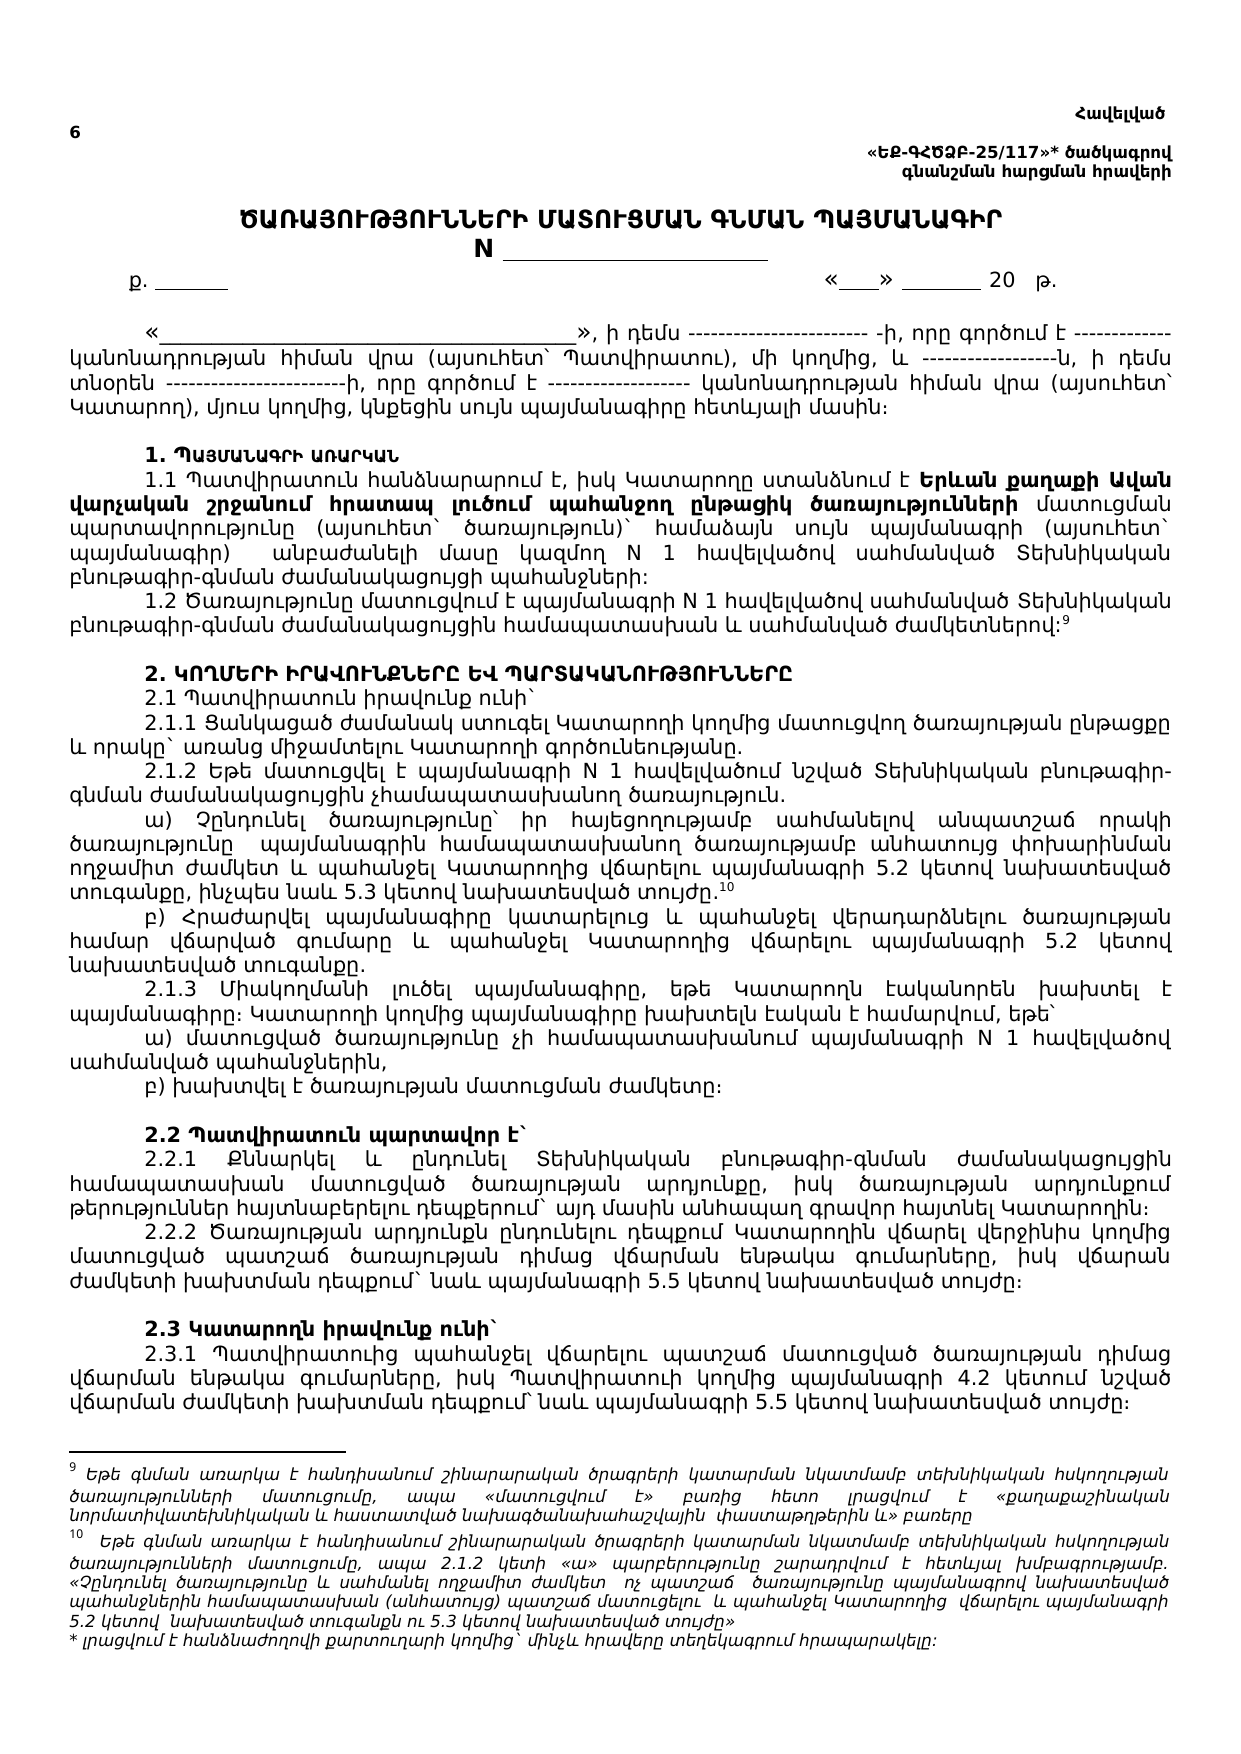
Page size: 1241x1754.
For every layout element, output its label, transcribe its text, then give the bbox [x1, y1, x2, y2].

text 1. Պայմանագրի առարկան [69, 443, 1172, 468]
text ԾԱՌԱՅՈՒԹՅՈՒՆՆԵՐԻ ՄԱՏՈՒՑՄԱՆ ԳՆՄԱՆ ՊԱՅՄԱՆԱԳԻՐ [54, 206, 1172, 235]
text N [54, 235, 1172, 264]
text 2.1.3 Միակողմանի լուծել պայմանագիրը, եթե Կատարողն էականորեն խախտել է պայմանագիրը։ Կատարողի կողմից պայմանագիրը խախտելն էական է համարվում, եթե՝ [69, 977, 1172, 1026]
text 2.2 Պատվիրատուն պարտավոր է` [69, 1123, 1172, 1147]
text ա) Չընդունել ծառայությունը՝ իր հայեցողությամբ սահմանելով անպատշաճ որակի ծառայությունը պայմանագրին համապատասխանող ծառայությամբ անհատույց փոխարինման ողջամիտ ժամկետ և պահանջել Կատարողից վճարելու պայմանագրի 5.2 կետով նախատեսված տուգանքը, ինչպես նաև 5.3 կետով նախատեսված տույժը. [69, 808, 1172, 905]
text 2.1 Պատվիրատուն իրավունք ունի` [69, 686, 1172, 711]
text «________________________________________», ի դեմս ------------------------ -ի, որը գործում է ------------- կանոնադրության հիման վրա (այսուհետ՝ Պատվիրատու), մի կողմից, և ------------------ն, ի դեմս տնօրեն ------------------------ի, որը գործում է ------------------- կանոնադրության հիման վրա (այսուհետ՝ Կատարող), մյուս կողմից, կնքեցին սույն պայմանագիրը հետևյալի մասին։ [69, 317, 1172, 419]
text ա) մատուցված ծառայությունը չի համապատասխանում պայմանագրի N 1 հավելվածով սահմանված պահանջներին, [69, 1026, 1172, 1074]
text 1.2 Ծառայությունը մատուցվում է պայմանագրի N 1 հավելվածով սահմանված Տեխնիկական բնութագիր-գնման ժամանակացույցին համապատասխան և սահմանված ժամկետներով: [69, 589, 1172, 638]
text 1.1 Պատվիրատուն հանձնարարում է, իսկ Կատարողը ստանձնում է Երևան քաղաքի Ավան վարչական շրջանում հրատապ լուծում պահանջող ընթացիկ ծառայությունների մատուցման պարտավորությունը (այսուհետ` ծառայություն)` համաձայն սույն պայմանագրի (այսուհետ` պայմանագիր) անբաժանելի մասը կազմող N 1 հավելվածով սահմանված Տեխնիկական բնութագիր-գնման ժամանակացույցի պահանջների: [69, 468, 1172, 589]
text ք. « » 20 թ. [69, 264, 1172, 293]
text 2. ԿՈՂՄԵՐԻ ԻՐԱՎՈՒՆՔՆԵՐԸ ԵՎ ՊԱՐՏԱԿԱՆՈՒԹՅՈՒՆՆԵՐԸ [69, 662, 1172, 686]
text 2.1.1 Ցանկացած ժամանակ ստուգել Կատարողի կողմից մատուցվող ծառայության ընթացքը և որակը` առանց միջամտելու Կատարողի գործունեությանը. [69, 711, 1172, 759]
text Հավելված 6 [69, 104, 1172, 142]
text գնանշման հարցման հրավերի [69, 162, 1172, 181]
text 2.2.1 Քննարկել և ընդունել Տեխնիկական բնութագիր-գնման ժամանակացույցին համապատասխան մատուցված ծառայության արդյունքը, իսկ ծառայության արդյունքում թերություններ հայտնաբերելու դեպքերում` այդ մասին անհապաղ գրավոր հայտնել Կատարողին։ [69, 1147, 1172, 1220]
text 2.2.2 Ծառայության արդյունքն ընդունելու դեպքում Կատարողին վճարել վերջինիս կողմից մատուցված պատշաճ ծառայության դիմաց վճարման ենթակա գումարները, իսկ վճարան ժամկետի խախտման դեպքում` նաև պայմանագրի 5.5 կետով նախատեսված տույժը։ [69, 1220, 1172, 1293]
text 2.3 Կատարողն իրավունք ունի` [69, 1317, 1172, 1342]
text բ) Հրաժարվել պայմանագիրը կատարելուց և պահանջել վերադարձնելու ծառայության համար վճարված գումարը և պահանջել Կատարողից վճարելու պայմանագրի 5.2 կետով նախատեսված տուգանքը. [69, 905, 1172, 977]
text 2.3.1 Պատվիրատուից պահանջել վճարելու պատշաճ մատուցված ծառայության դիմաց վճարման ենթակա գումարները, իսկ Պատվիրատուի կողմից պայմանագրի 4.2 կետում նշված վճարման ժամկետի խախտման դեպքում՝ նաև պայմանագրի 5.5 կետով նախատեսված տույժը։ [69, 1342, 1172, 1414]
text «ԵՔ-ԳՀԾՁԲ-25/117»* ծածկագրով [69, 142, 1172, 162]
text բ) խախտվել է ծառայության մատուցման ժամկետը։ [69, 1074, 1172, 1099]
text 2.1.2 Եթե մատուցվել է պայմանագրի N 1 հավելվածում նշված Տեխնիկական բնութագիր-գնման ժամանակացույցին չհամապատասխանող ծառայություն. [69, 759, 1172, 808]
